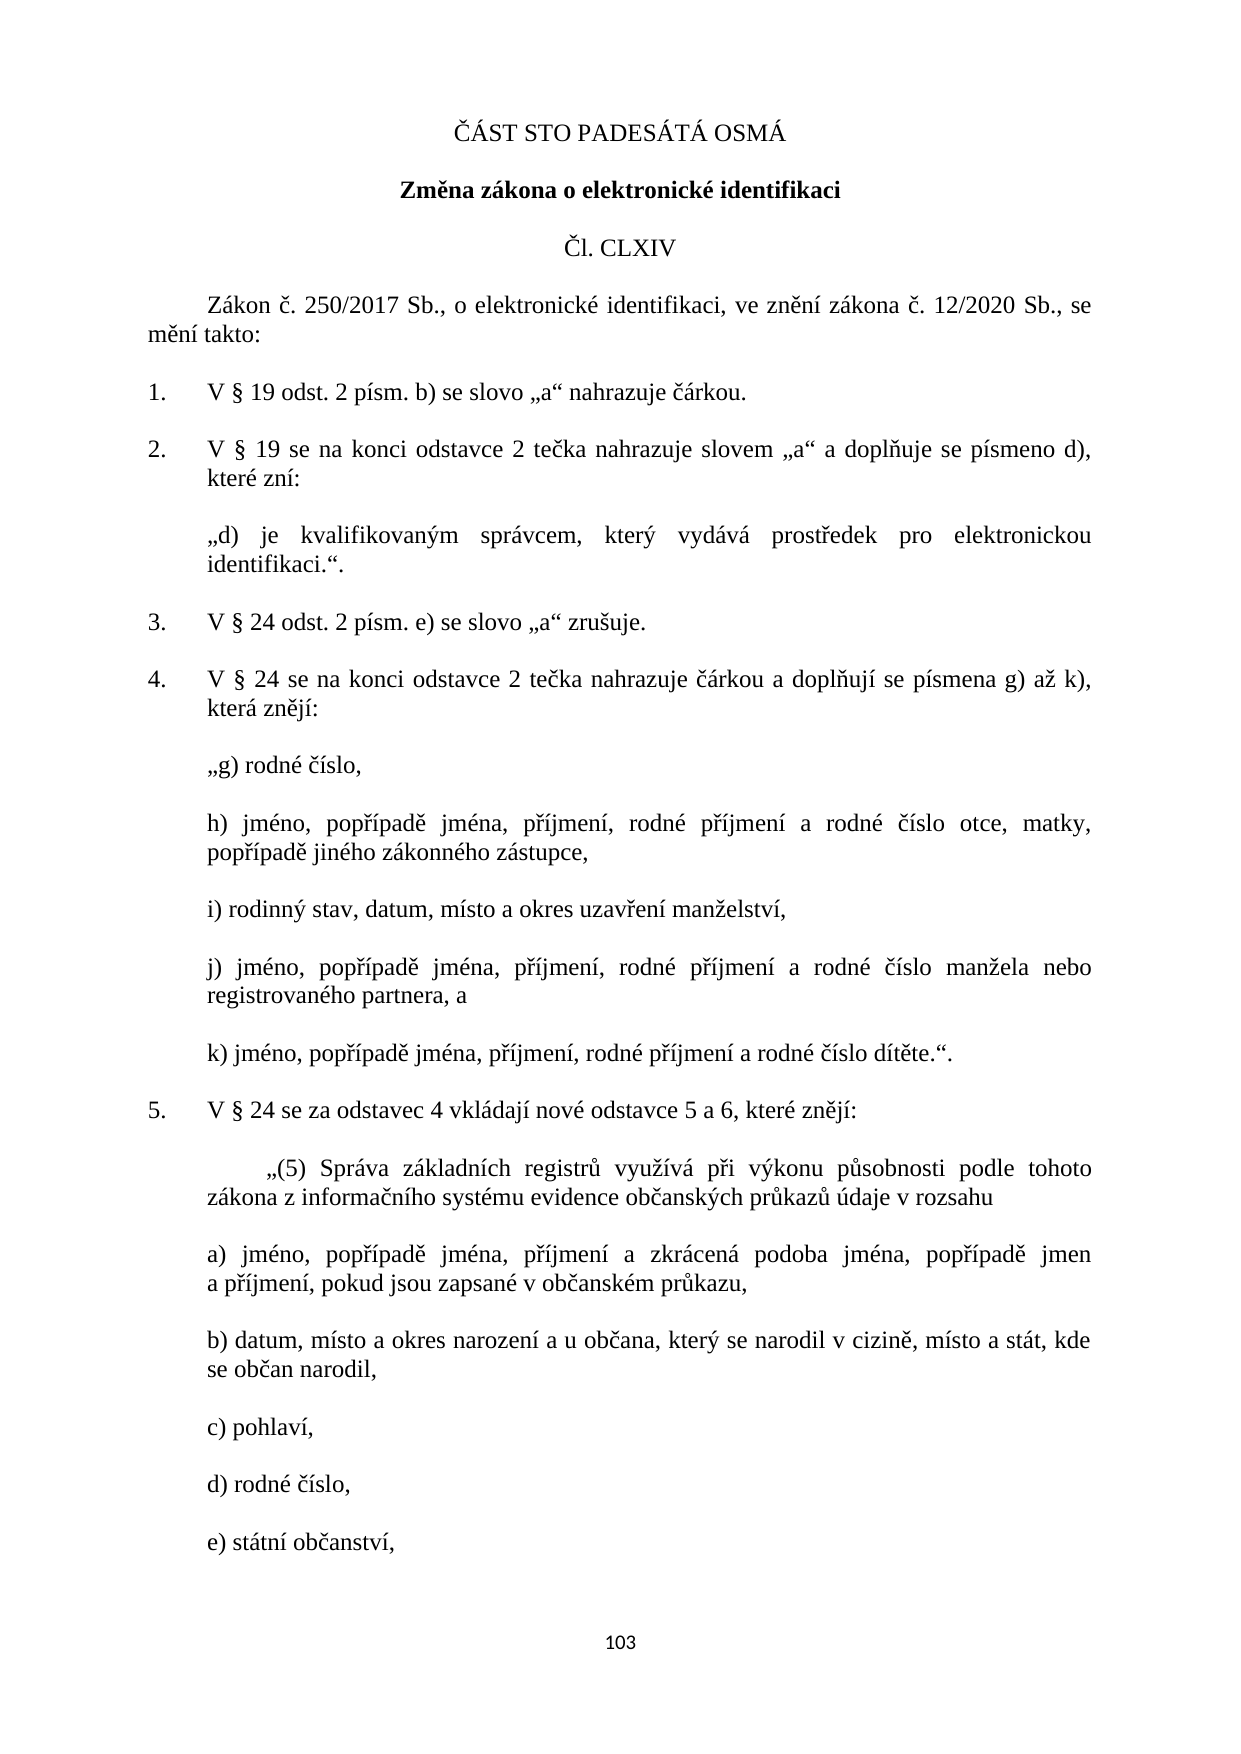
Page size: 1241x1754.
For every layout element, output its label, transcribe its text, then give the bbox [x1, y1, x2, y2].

text Změna zákona o elektronické identifikaci [148, 176, 1092, 204]
list k) jméno, popřípadě jména, příjmení, rodné příjmení a rodné číslo dítěte.“. [207, 1038, 1092, 1067]
list V § 19 odst. 2 písm. b) se slovo „a“ nahrazuje čárkou. [148, 377, 1092, 406]
list h) jméno, popřípadě jména, příjmení, rodné příjmení a rodné číslo otce, matky, popřípadě jiného zákonného zástupce, [207, 808, 1092, 866]
text e) státní občanství, [207, 1527, 1092, 1556]
text b) datum, místo a okres narození a u občana, který se narodil v cizině, místo a stát, kde se občan narodil, [207, 1326, 1092, 1383]
list V § 19 se na konci odstavce 2 tečka nahrazuje slovem „a“ a doplňuje se písmeno d), které zní: [148, 434, 1092, 492]
list V § 24 odst. 2 písm. e) se slovo „a“ zrušuje. [148, 607, 1092, 636]
list „g) rodné číslo, [207, 751, 1092, 779]
list „d) je kvalifikovaným správcem, který vydává prostředek pro elektronickou identifikaci.“. [207, 521, 1092, 578]
text Čl. CLXIV [148, 233, 1092, 262]
text „(5) Správa základních registrů využívá při výkonu působnosti podle tohoto zákona z informačního systému evidence občanských průkazů údaje v rozsahu [207, 1153, 1092, 1211]
text a) jméno, popřípadě jména, příjmení a zkrácená podoba jména, popřípadě jmen a příjmení, pokud jsou zapsané v občanském průkazu, [207, 1239, 1092, 1297]
text Zákon č. 250/2017 Sb., o elektronické identifikaci, ve znění zákona č. 12/2020 Sb., se mění takto: [148, 291, 1092, 348]
list V § 24 se na konci odstavce 2 tečka nahrazuje čárkou a doplňují se písmena g) až k), která znějí: [148, 664, 1092, 722]
list j) jméno, popřípadě jména, příjmení, rodné příjmení a rodné číslo manžela nebo registrovaného partnera, a [207, 952, 1092, 1009]
list V § 24 se za odstavec 4 vkládají nové odstavce 5 a 6, které znějí: [148, 1096, 1092, 1124]
text c) pohlaví, [207, 1412, 1092, 1441]
list i) rodinný stav, datum, místo a okres uzavření manželství, [207, 894, 1092, 923]
text d) rodné číslo, [207, 1469, 1092, 1498]
text ČÁST STO PADESÁTÁ OSMÁ [148, 118, 1092, 147]
